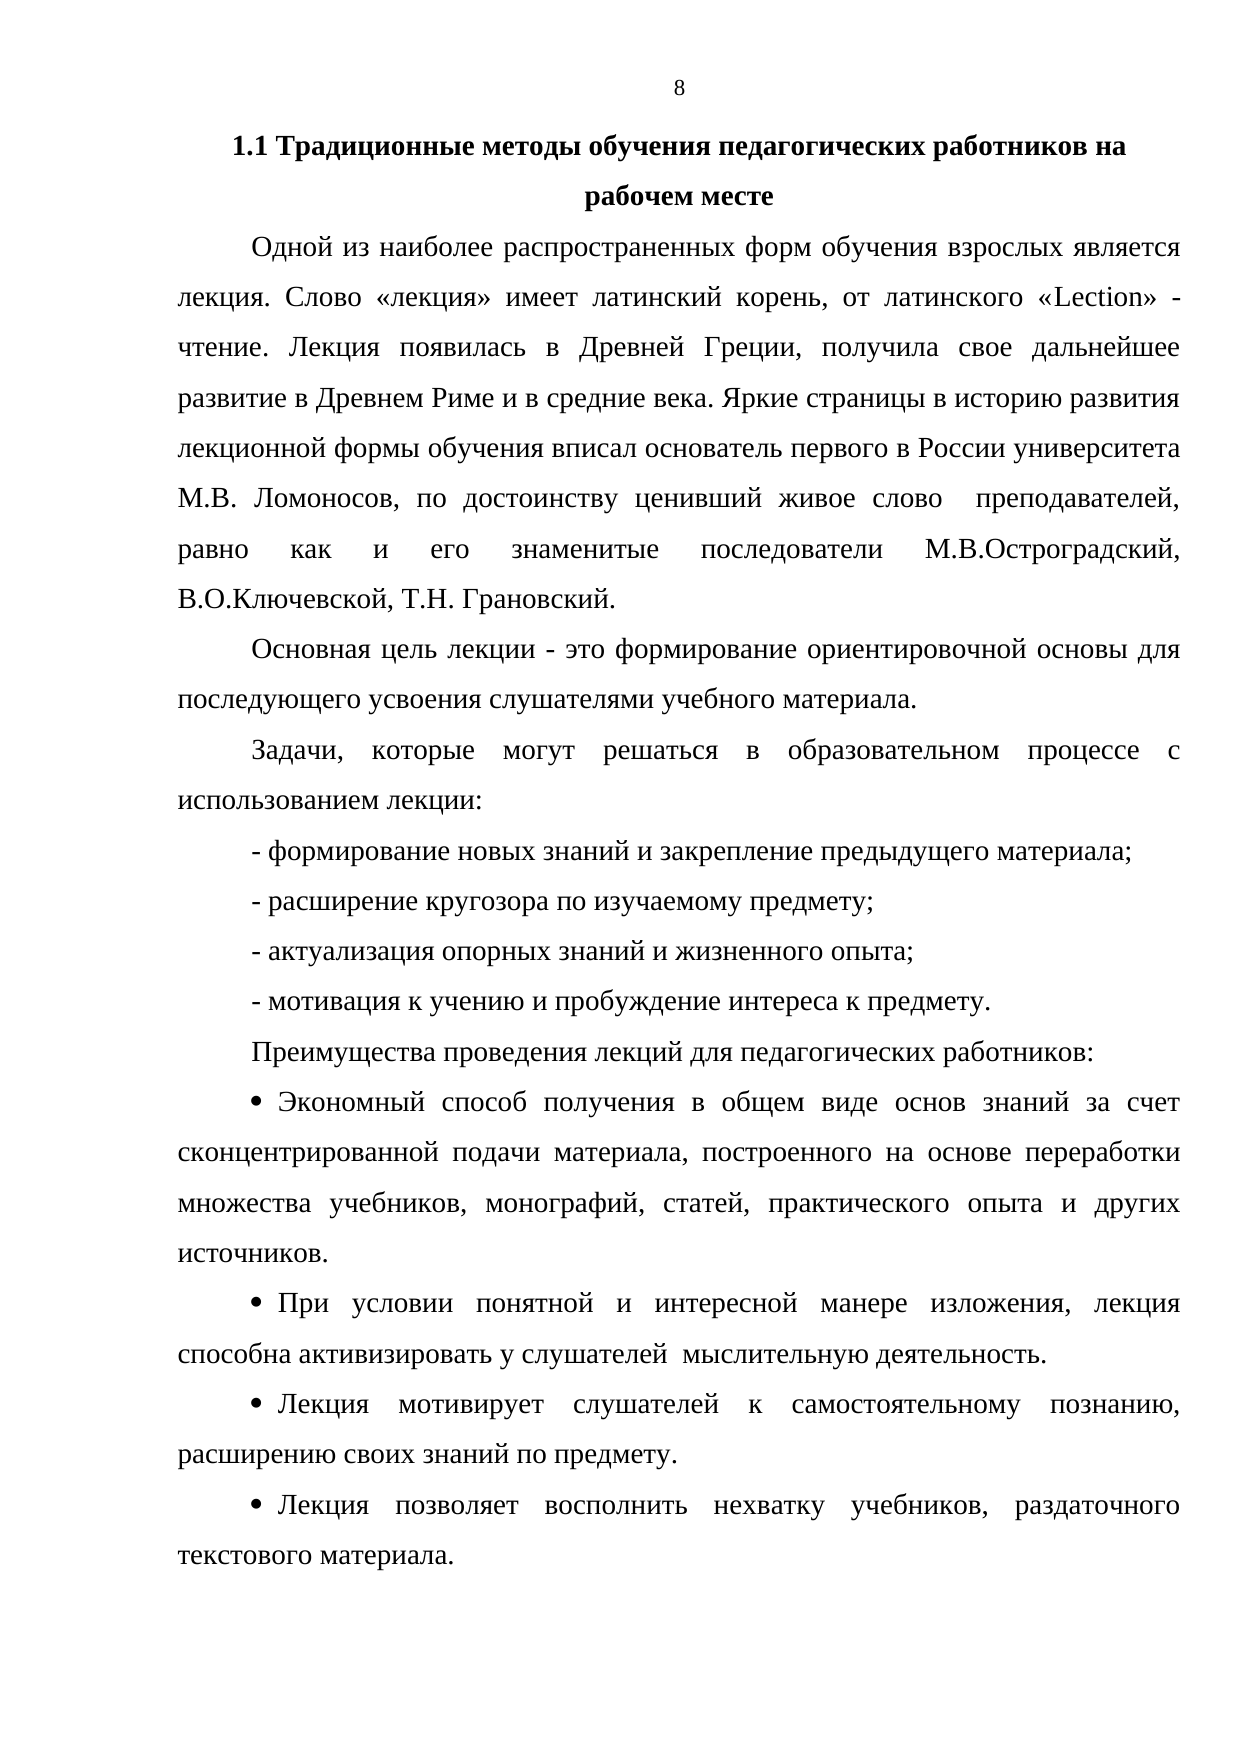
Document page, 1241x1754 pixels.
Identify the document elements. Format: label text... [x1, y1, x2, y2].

text - расширение кругозора по изучаемому предмету; [177, 883, 1181, 916]
list Экономный способ получения в общем виде основ знаний за счет сконцентрированной подачи материала, построенного на основе переработки множества учебников, монографий, статей, практического опыта и других источников. [177, 1084, 1181, 1269]
list Лекция мотивирует слушателей к самостоятельному познанию, расширению своих знаний по предмету. [177, 1386, 1181, 1470]
list При условии понятной и интересной манере изложения, лекция способна активизировать у слушателей мыслительную деятельность. [177, 1286, 1181, 1369]
text Одной из наиболее распространенных форм обучения взрослых является лекция. Слово «лекция» имеет латинский корень, от латинского «Lection» - чтение. Лекция появилась в Древней Греции, получила свое дальнейшее развитие в Древнем Риме и в средние века. Яркие страницы в историю развития лекционной формы обучения вписал основатель первого в России университета М.В. Ломоносов, по достоинству ценивший живое слово преподавателей, равно как и его знаменитые последователи М.В.Остроградский, В.О.Ключевской, Т.Н. Грановский. [177, 229, 1181, 614]
text Задачи, которые могут решаться в образовательном процессе с использованием лекции: [177, 732, 1181, 816]
text 1.1 Традиционные методы обучения педагогических работников на рабочем месте [177, 128, 1181, 212]
text - актуализация опорных знаний и жизненного опыта; [177, 933, 1181, 967]
text - мотивация к учению и пробуждение интереса к предмету. [177, 983, 1181, 1017]
text - формирование новых знаний и закрепление предыдущего материала; [177, 833, 1181, 866]
text Основная цель лекции - это формирование ориентировочной основы для последующего усвоения слушателями учебного материала. [177, 631, 1181, 715]
list Лекция позволяет восполнить нехватку учебников, раздаточного текстового материала. [177, 1487, 1181, 1571]
text Преимущества проведения лекций для педагогических работников: [177, 1034, 1181, 1067]
